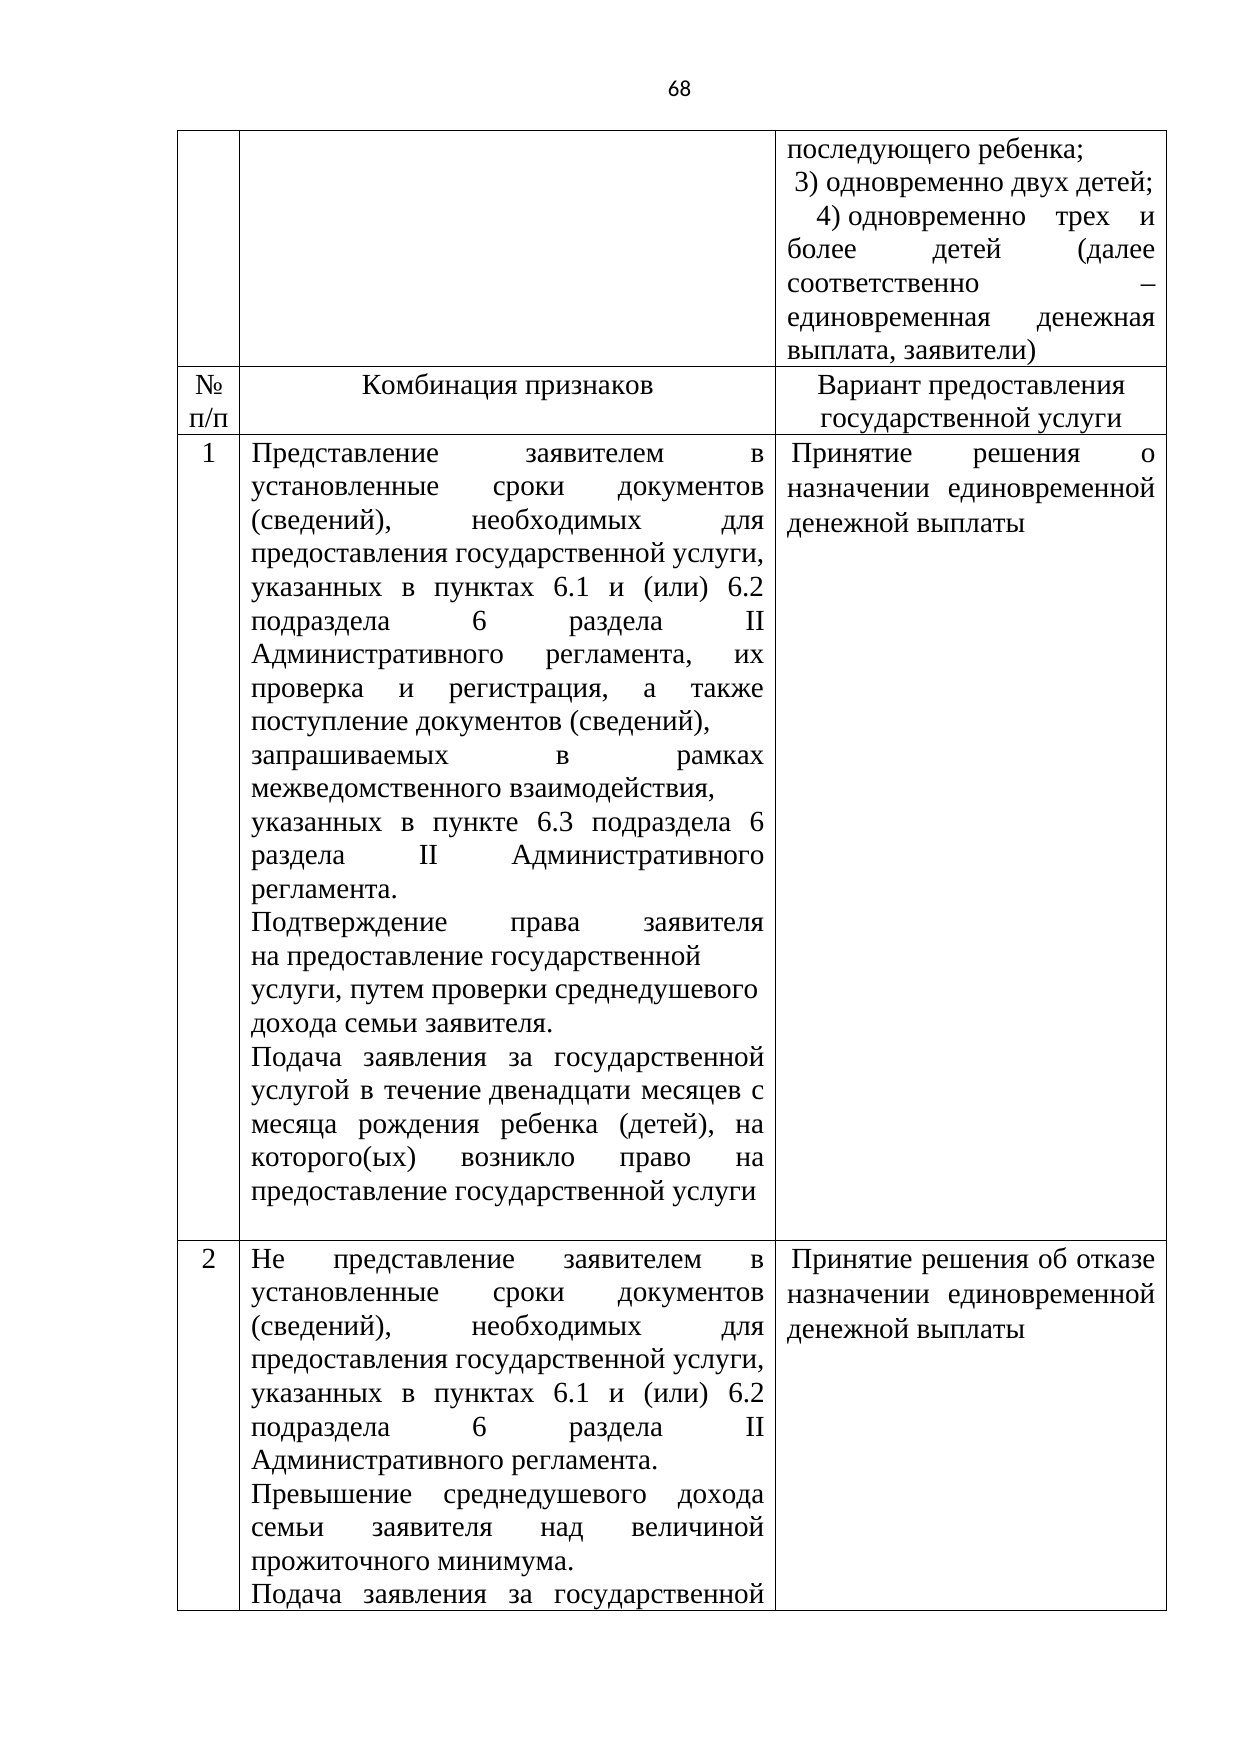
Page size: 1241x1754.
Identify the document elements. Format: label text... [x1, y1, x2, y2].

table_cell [776, 131, 1166, 366]
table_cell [776, 1241, 1166, 1610]
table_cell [240, 1241, 775, 1610]
table_cell Вариант предоставления государственной услуги [776, 367, 1166, 434]
table_cell 1 [178, 435, 239, 1240]
table_cell № п/п [178, 367, 239, 434]
table_cell 2 [178, 1241, 239, 1610]
table_cell Представление заявителем в установленные сроки документов (сведений), необходимых для предоставления государственной услуги, указанных в пунктах 6.1 и (или) 6.2 подраздела 6 раздела II Административного регламента, их проверка и регистрация, а также поступление документов (сведений), запрашиваемых в рамках межведомственного взаимодействия, указанных в пункте 6.3 подраздела 6 раздела II Административного регламента. Подтверждение права заявителя на предоставление государственной услуги, путем проверки среднедушевого дохода семьи заявителя. Подача заявления за государственной услугой в течение двенадцати месяцев с месяца рождения ребенка (детей), на которого(ых) возникло право на предоставление государственной услуги [240, 435, 775, 1240]
table_cell Принятие решения о назначении единовременной денежной выплаты [776, 435, 1166, 1240]
table_cell Комбинация признаков [240, 367, 775, 434]
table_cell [240, 131, 775, 366]
table_cell 1 [178, 131, 239, 366]
